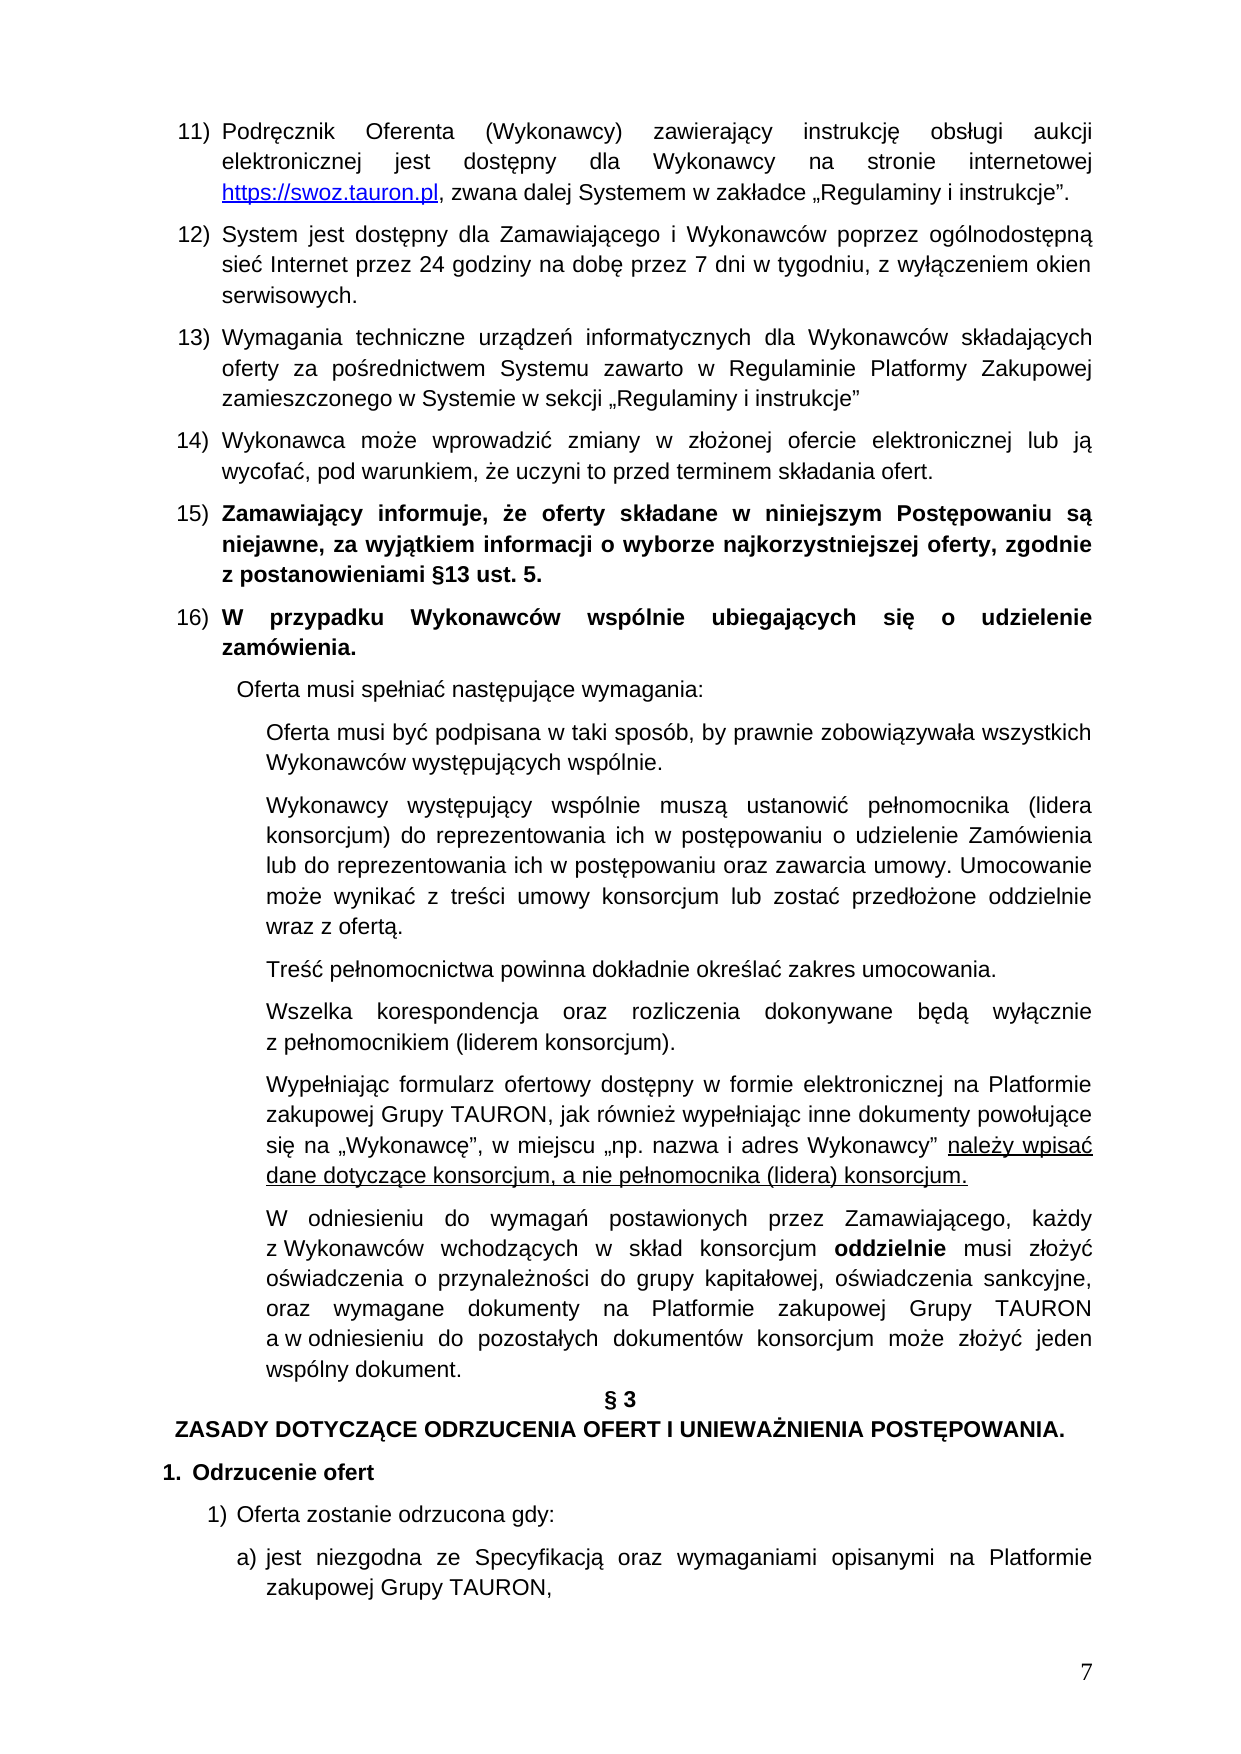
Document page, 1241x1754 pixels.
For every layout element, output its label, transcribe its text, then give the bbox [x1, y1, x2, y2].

text Wykonawcy występujący wspólnie muszą ustanowić pełnomocnika (lidera konsorcjum) do reprezentowania ich w postępowaniu o udzielenie Zamówienia lub do reprezentowania ich w postępowaniu oraz zawarcia umowy. Umocowanie może wynikać z treści umowy konsorcjum lub zostać przedłożone oddzielnie wraz z ofertą. [266, 792, 1092, 939]
text Oferta musi być podpisana w taki sposób, by prawnie zobowiązywała wszystkich Wykonawców występujących wspólnie. [266, 719, 1092, 776]
list System jest dostępny dla Zamawiającego i Wykonawców poprzez ogólnodostępną sieć Internet przez 24 godziny na dobę przez 7 dni w tygodniu, z wyłączeniem okien serwisowych. [177, 221, 1092, 308]
text W odniesieniu do wymagań postawionych przez Zamawiającego, każdy z Wykonawców wchodzących w skład konsorcjum oddzielnie musi złożyć oświadczenia o przynależności do grupy kapitałowej, oświadczenia sankcyjne, oraz wymagane dokumenty na Platformie zakupowej Grupy TAURON a w odniesieniu do pozostałych dokumentów konsorcjum może złożyć jeden wspólny dokument. [266, 1204, 1092, 1382]
text Oferta musi spełniać następujące wymagania: [236, 676, 1092, 703]
list jest niezgodna ze Specyfikacją oraz wymaganiami opisanymi na Platformie zakupowej Grupy TAURON, [236, 1544, 1092, 1601]
list Wykonawca może wprowadzić zmiany w złożonej ofercie elektronicznej lub ją wycofać, pod warunkiem, że uczyni to przed terminem składania ofert. [176, 427, 1092, 484]
list Wymagania techniczne urządzeń informatycznych dla Wykonawców składających oferty za pośrednictwem Systemu zawarto w Regulaminie Platformy Zakupowej zamieszczonego w Systemie w sekcji „Regulaminy i instrukcje” [177, 324, 1092, 411]
text § 3 [148, 1386, 1092, 1412]
list Zamawiający informuje, że oferty składane w niniejszym Postępowaniu są niejawne, za wyjątkiem informacji o wyborze najkorzystniejszej oferty, zgodnie z postanowieniami §13 ust. 5. [176, 500, 1092, 587]
text Wszelka korespondencja oraz rozliczenia dokonywane będą wyłącznie z pełnomocnikiem (liderem konsorcjum). [266, 998, 1092, 1055]
list W przypadku Wykonawców wspólnie ubiegających się o udzielenie zamówienia. [176, 603, 1092, 660]
list Podręcznik Oferenta (Wykonawcy) zawierający instrukcję obsługi aukcji elektronicznej jest dostępny dla Wykonawcy na stronie internetowej https://swoz.tauron.pl, zwana dalej Systemem w zakładce „Regulaminy i instrukcje”. [177, 118, 1092, 205]
text ZASADY DOTYCZĄCE ODRZUCENIA OFERT I UNIEWAŻNIENIA POSTĘPOWANIA. [148, 1416, 1092, 1442]
text 1. Odrzucenie ofert [162, 1459, 1092, 1485]
text Wypełniając formularz ofertowy dostępny w formie elektronicznej na Platformie zakupowej Grupy TAURON, jak również wypełniając inne dokumenty powołujące się na „Wykonawcę”, w miejscu „np. nazwa i adres Wykonawcy” należy wpisać dane dotyczące konsorcjum, a nie pełnomocnika (lidera) konsorcjum. [266, 1071, 1092, 1188]
text Treść pełnomocnictwa powinna dokładnie określać zakres umocowania. [266, 956, 1092, 982]
text 1) Oferta zostanie odrzucona gdy: [207, 1501, 1092, 1528]
